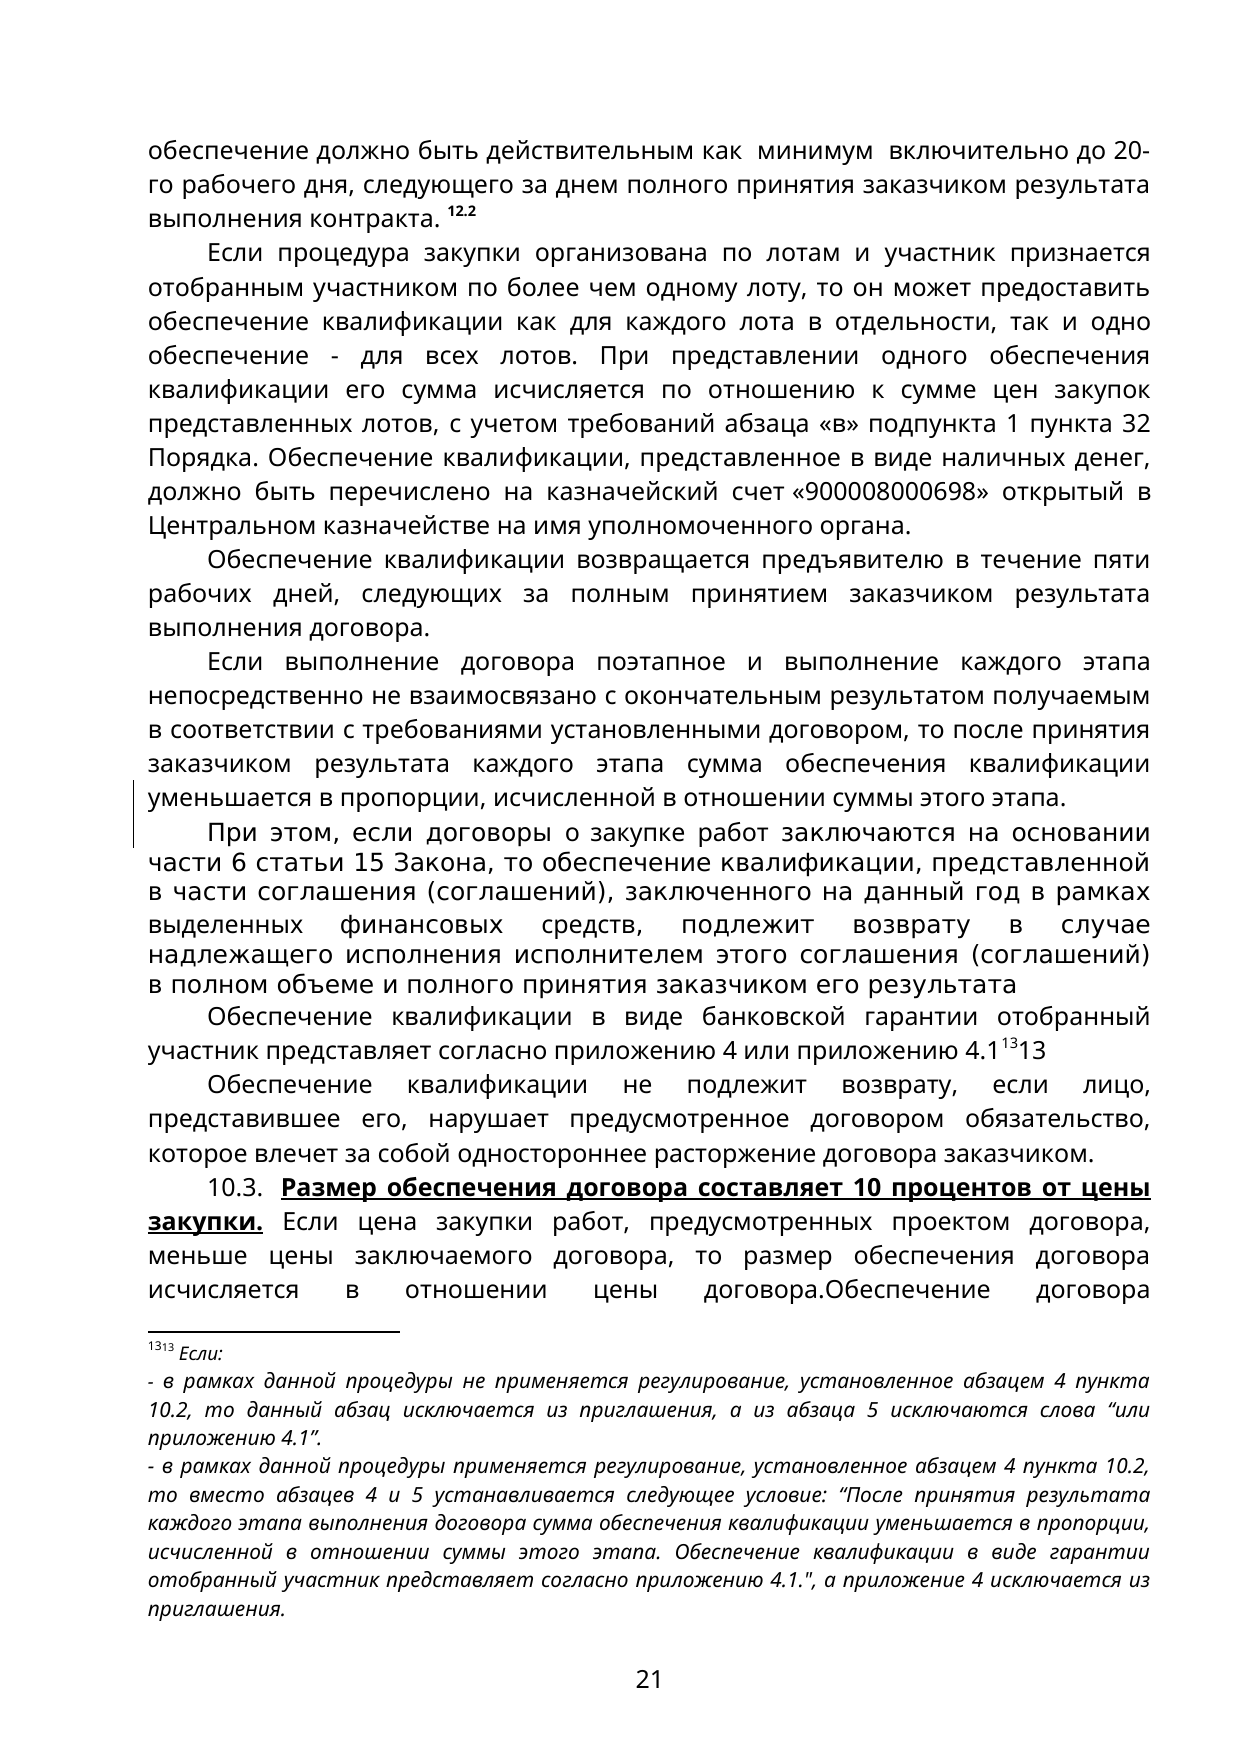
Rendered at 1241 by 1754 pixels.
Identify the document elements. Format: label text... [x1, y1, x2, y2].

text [148, 133, 1152, 235]
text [148, 1169, 1152, 1306]
text Если процедура закупки организована по лотам и участник признается отобранным участником по более чем одному лоту, то он может предоставить обеспечение квалификации как для каждого лота в отдельности, так и одно обеспечение - для всех лотов. При представлении одного обеспечения квалификации его сумма исчисляется по отношению к сумме цен закупок представленных лотов, с учетом требований абзаца «в» подпункта 1 пункта 32 Порядка. Обеспечение квалификации, представленное в виде наличных денег, должно быть перечислено на казначейский счет «900008000698» открытый в Центральном казначействе на имя уполномоченного органа. [148, 235, 1152, 542]
text Если выполнение договора поэтапное и выполнение каждого этапа непосредственно не взаимосвязано с окончательным результатом получаемым в соответствии с требованиями установленными договором, то после принятия заказчиком результата каждого этапа сумма обеспечения квалификации уменьшается в пропорции, исчисленной в отношении суммы этого этапа. [148, 644, 1152, 814]
text Обеспечение квалификации в виде банковской гарантии отобранный участник представляет согласно приложению 4 или приложению 4.113 [148, 999, 1152, 1067]
text Обеспечение квалификации возвращается предъявителю в течение пяти рабочих дней, следующих за полным принятием заказчиком результата выполнения договора. [148, 542, 1152, 644]
text При этом, если договоры о закупке работ заключаются на основании части 6 статьи 15 Закона, то обеспечение квалификации, представленной в части соглашения (соглашений), заключенного на данный год в рамках выделенных финансовых средств, подлежит возврату в случае надлежащего исполнения исполнителем этого соглашения (соглашений) в полном объеме и полного принятия заказчиком его результата [148, 814, 1152, 999]
text Обеспечение квалификации не подлежит возврату, если лицо, представившее его, нарушает предусмотренное договором обязательство, которое влечет за собой одностороннее расторжение договора заказчиком. [148, 1067, 1152, 1169]
